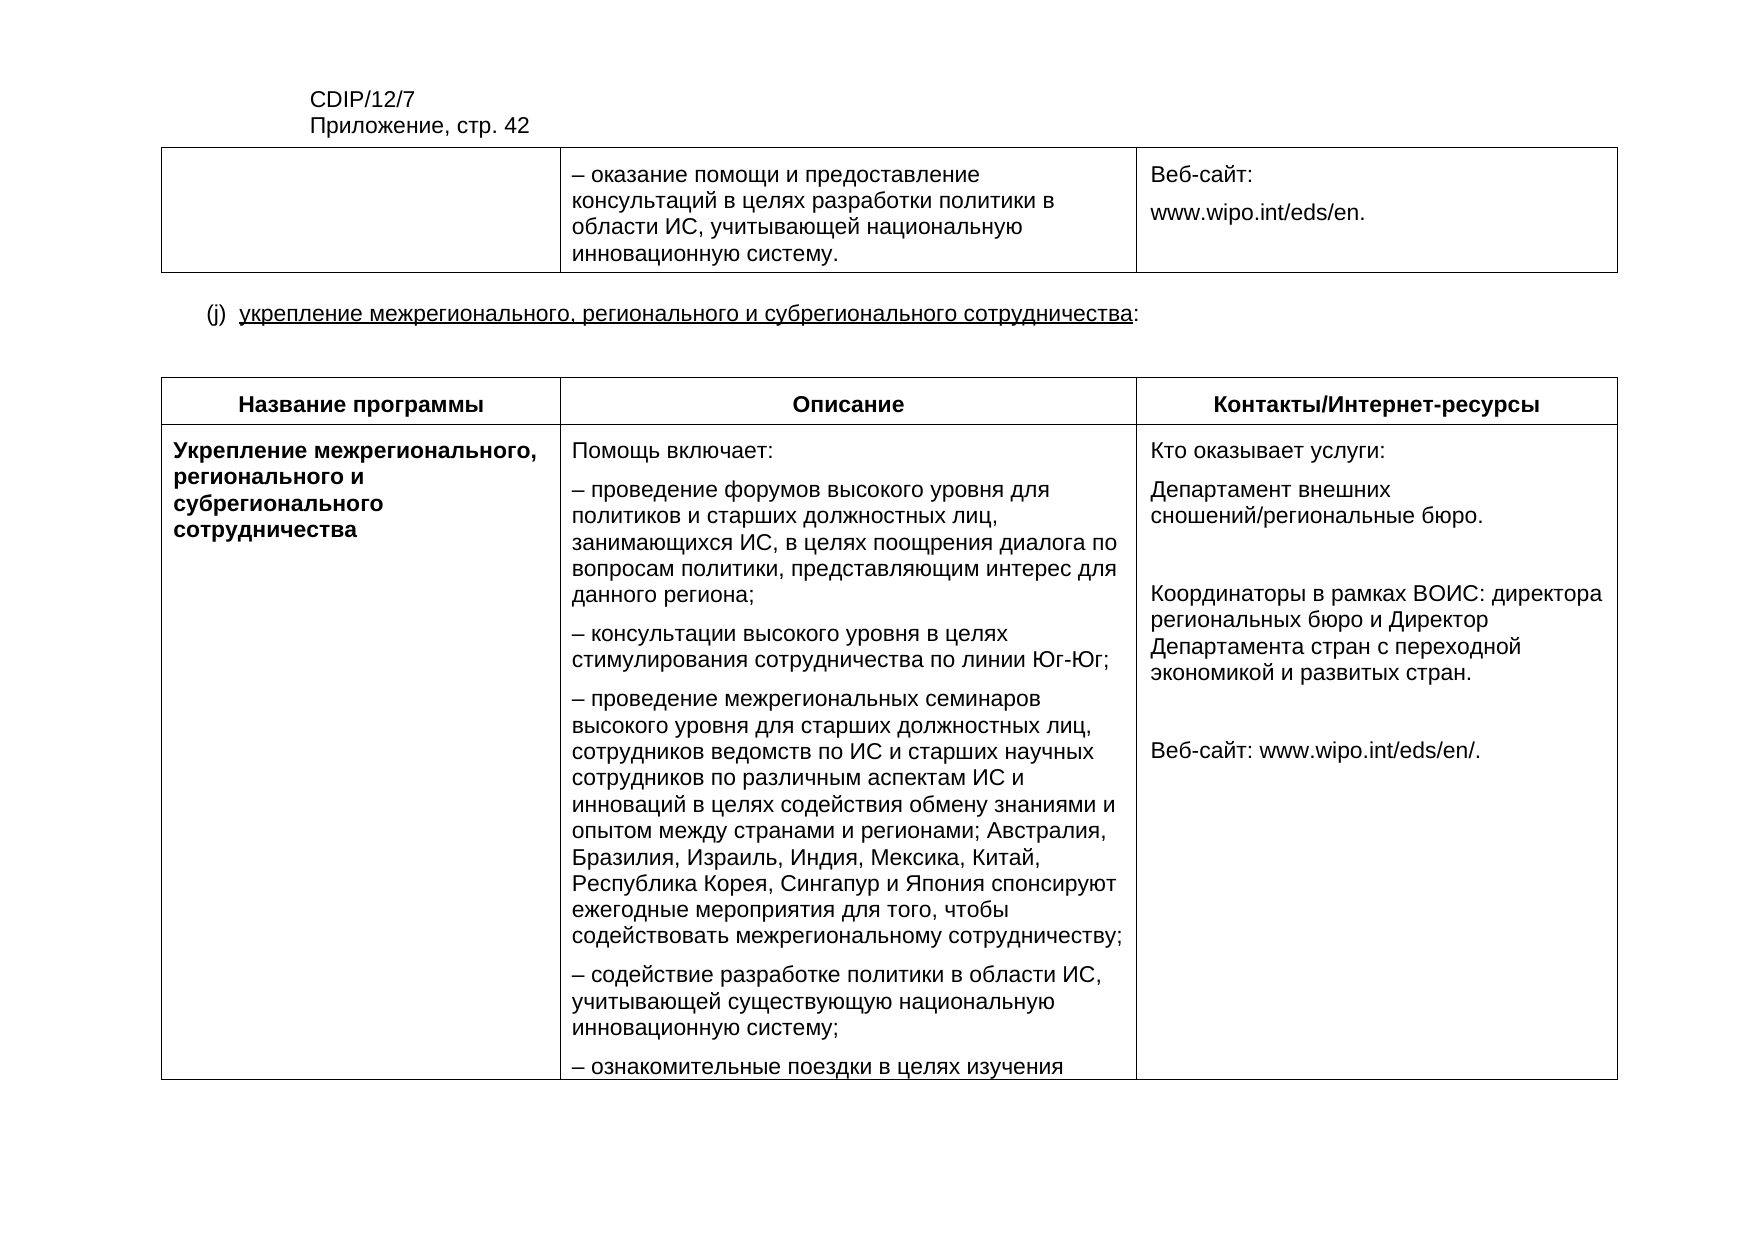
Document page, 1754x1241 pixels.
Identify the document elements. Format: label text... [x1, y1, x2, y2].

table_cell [162, 425, 560, 1079]
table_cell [162, 148, 560, 272]
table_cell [1137, 148, 1617, 272]
text (j) укрепление межрегионального, регионального и субрегионального сотрудничества: [206, 299, 1607, 326]
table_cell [1137, 425, 1617, 1079]
table_header Описание [561, 378, 1136, 423]
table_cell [561, 148, 1136, 272]
table_header Контакты/Интернет-ресурсы [1137, 378, 1617, 423]
table_header Название программы [162, 378, 560, 423]
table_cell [561, 425, 1136, 1079]
